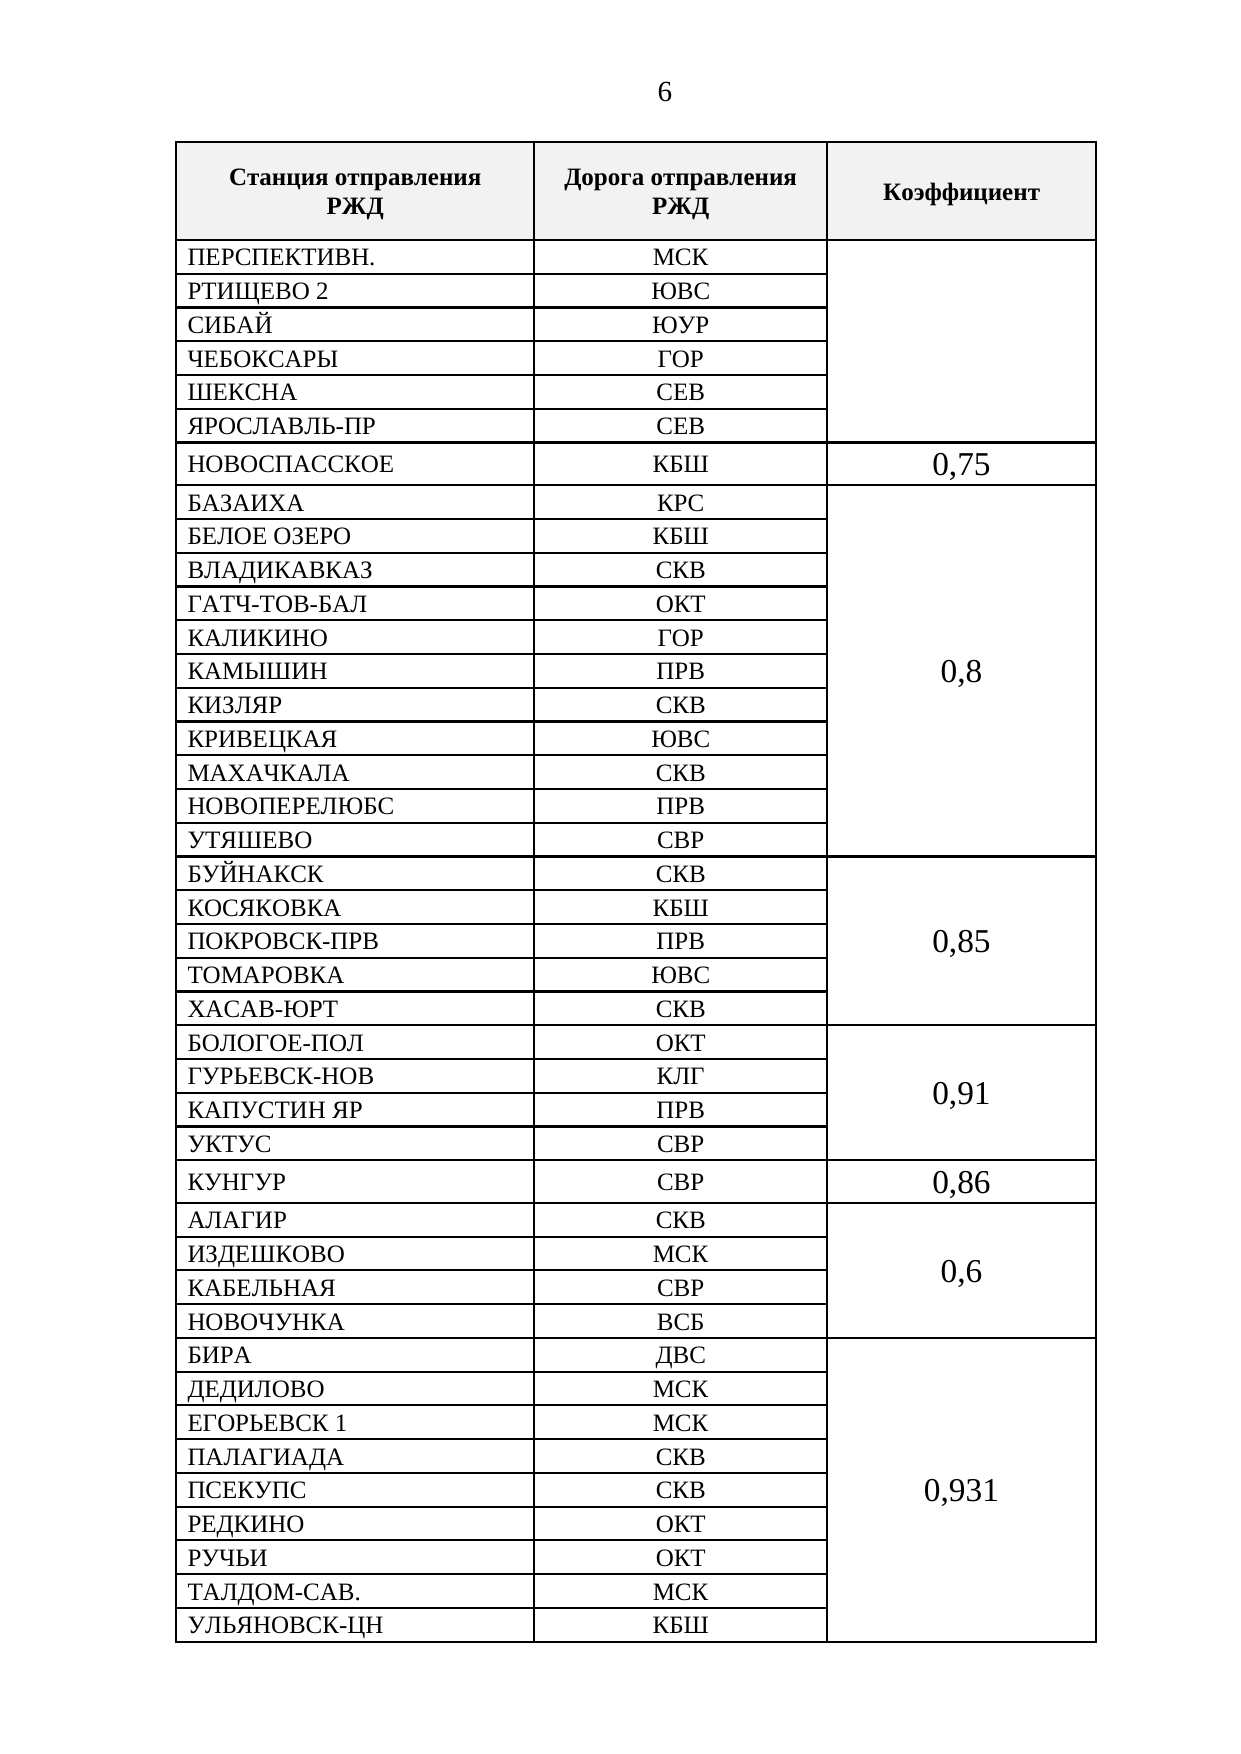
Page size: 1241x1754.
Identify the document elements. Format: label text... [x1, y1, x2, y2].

table_cell ЮУР [535, 309, 826, 340]
table_cell ОКТ [535, 1026, 826, 1058]
table_cell 0,6 [828, 1204, 1095, 1337]
table_cell КРИВЕЦКАЯ [177, 723, 533, 754]
table_cell ВСБ [535, 1305, 826, 1337]
table_cell СИБАЙ [177, 309, 533, 340]
table_cell ПРВ [535, 655, 826, 687]
table_cell БОЛОГОЕ-ПОЛ [177, 1026, 533, 1058]
table_cell СКВ [535, 1204, 826, 1236]
table_cell ТОМАРОВКА [177, 959, 533, 990]
table_cell ПРВ [535, 1094, 826, 1125]
table_cell БАЗАИХА [177, 486, 533, 518]
table_cell СКВ [535, 1440, 826, 1472]
table_cell АЛАГИР [177, 1204, 533, 1236]
table_cell СКВ [535, 858, 826, 889]
table_cell РУЧЬИ [177, 1541, 533, 1573]
table_cell МАХАЧКАЛА [177, 756, 533, 788]
table_cell УКТУС [177, 1128, 533, 1159]
table_cell 0,85 [828, 858, 1095, 1024]
table_cell ХАСАВ-ЮРТ [177, 993, 533, 1024]
table_cell БИРА [177, 1339, 533, 1371]
table_cell ИЗДЕШКОВО [177, 1238, 533, 1269]
table_cell ЧЕБОКСАРЫ [177, 342, 533, 374]
table_cell ВЛАДИКАВКАЗ [177, 554, 533, 585]
table_cell 0,91 [828, 1026, 1095, 1159]
table_cell ДЕДИЛОВО [177, 1373, 533, 1404]
table_cell ГУРЬЕВСК-НОВ [177, 1060, 533, 1092]
table_cell ОКТ [535, 1541, 826, 1573]
table_cell ГАТЧ-ТОВ-БАЛ [177, 588, 533, 619]
table_cell ЮВС [535, 959, 826, 990]
table_cell УЛЬЯНОВСК-ЦН [177, 1609, 533, 1641]
table_cell УТЯШЕВО [177, 824, 533, 855]
table_cell КБШ [535, 891, 826, 923]
table_cell КРС [535, 486, 826, 518]
table_cell ТАЛДОМ-САВ. [177, 1575, 533, 1607]
table_cell ПСЕКУПС [177, 1474, 533, 1506]
table_cell ПРВ [535, 925, 826, 957]
table_cell НОВОПЕРЕЛЮБС [177, 790, 533, 822]
table_cell КОСЯКОВКА [177, 891, 533, 923]
table_cell ПАЛАГИАДА [177, 1440, 533, 1472]
table_cell СЕВ [535, 410, 826, 441]
table_cell СВР [535, 824, 826, 855]
table_cell СЕВ [535, 376, 826, 408]
table_cell КАПУСТИН ЯР [177, 1094, 533, 1125]
table_cell СВР [535, 1271, 826, 1303]
table_cell 0,8 [828, 486, 1095, 855]
table_cell СКВ [535, 554, 826, 585]
table_cell 0,75 [828, 444, 1095, 484]
table_cell ДВС [535, 1339, 826, 1371]
table_cell ЯРОСЛАВЛЬ-ПР [177, 410, 533, 441]
table_cell ОКТ [535, 588, 826, 619]
table_cell ПЕРСПЕКТИВН. [177, 241, 533, 273]
table_cell КАЛИКИНО [177, 621, 533, 653]
table_cell 0,931 [828, 1339, 1095, 1641]
table_cell МСК [535, 1373, 826, 1404]
table_cell МСК [535, 1575, 826, 1607]
table_cell КУНГУР [177, 1161, 533, 1202]
table_cell НОВОСПАССКОЕ [177, 444, 533, 484]
table_cell КАБЕЛЬНАЯ [177, 1271, 533, 1303]
table_cell КБШ [535, 520, 826, 552]
table_cell КИЗЛЯР [177, 689, 533, 720]
table_cell РЕДКИНО [177, 1508, 533, 1539]
table_header Дорога отправления РЖД [535, 143, 826, 239]
table_cell МСК [535, 1238, 826, 1269]
table_cell ЮВС [535, 275, 826, 306]
table_cell СКВ [535, 689, 826, 720]
table_cell БУЙНАКСК [177, 858, 533, 889]
table_cell ЕГОРЬЕВСК 1 [177, 1406, 533, 1438]
table_cell СКВ [535, 993, 826, 1024]
table_cell СКВ [535, 756, 826, 788]
table_cell РТИЩЕВО 2 [177, 275, 533, 306]
table_cell ГОР [535, 342, 826, 374]
table_cell 0,86 [828, 1161, 1095, 1202]
table_cell ОКТ [535, 1508, 826, 1539]
table_cell ГОР [535, 621, 826, 653]
table_cell КАМЫШИН [177, 655, 533, 687]
table_cell ПОКРОВСК-ПРВ [177, 925, 533, 957]
table_cell СКВ [535, 1474, 826, 1506]
table_cell НОВОЧУНКА [177, 1305, 533, 1337]
table_cell КБШ [535, 1609, 826, 1641]
table_cell МСК [535, 1406, 826, 1438]
table_cell ЮВС [535, 723, 826, 754]
table_cell КЛГ [535, 1060, 826, 1092]
table_cell СВР [535, 1128, 826, 1159]
table_cell СВР [535, 1161, 826, 1202]
table_header Станция отправления РЖД [177, 143, 533, 239]
table_cell ПРВ [535, 790, 826, 822]
table_header Коэффициент [828, 143, 1095, 239]
table_cell КБШ [535, 444, 826, 484]
table_cell МСК [535, 241, 826, 273]
table_cell ШЕКСНА [177, 376, 533, 408]
table_cell БЕЛОЕ ОЗЕРО [177, 520, 533, 552]
